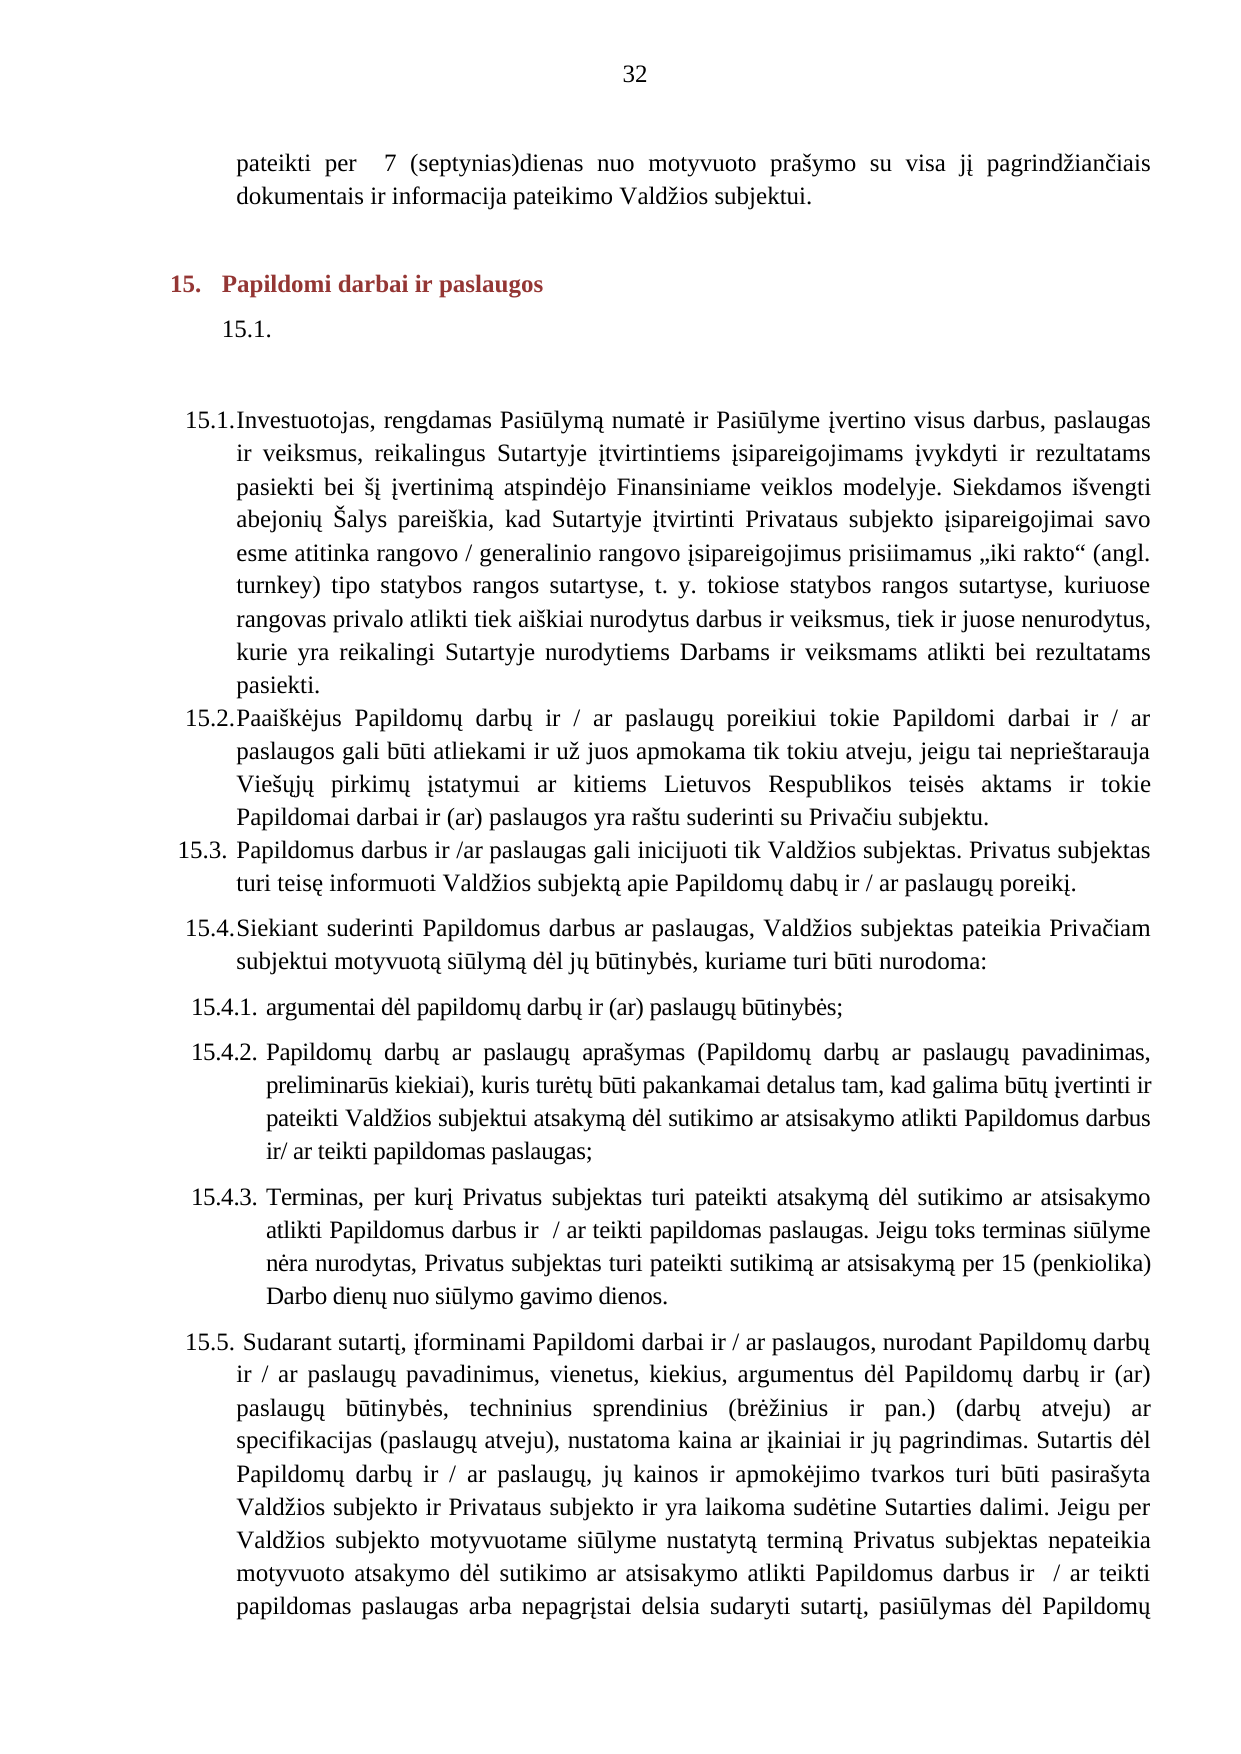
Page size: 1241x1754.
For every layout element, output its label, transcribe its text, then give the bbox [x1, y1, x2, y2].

list Investuotojas, rengdamas Pasiūlymą numatė ir Pasiūlyme įvertino visus darbus, paslaugas ir veiksmus, reikalingus Sutartyje įtvirtintiems įsipareigojimams įvykdyti ir rezultatams pasiekti bei šį įvertinimą atspindėjo Finansiniame veiklos modelyje. Siekdamos išvengti abejonių Šalys pareiškia, kad Sutartyje įtvirtinti Privataus subjekto įsipareigojimai savo esme atitinka rangovo / generalinio rangovo įsipareigojimus prisiimamus „iki rakto“ (angl. turnkey) tipo statybos rangos sutartyse, t. y. tokiose statybos rangos sutartyse, kuriuose rangovas privalo atlikti tiek aiškiai nurodytus darbus ir veiksmus, tiek ir juose nenurodytus, kurie yra reikalingi Sutartyje nurodytiems Darbams ir veiksmams atlikti bei rezultatams pasiekti. [185, 406, 1152, 698]
text argumentai dėl papildomų darbų ir (ar) paslaugų būtinybės; [191, 992, 1152, 1021]
subtitle Papildomi darbai ir paslaugos [170, 269, 1152, 298]
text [177, 148, 1152, 209]
text Papildomų darbų ar paslaugų aprašymas (Papildomų darbų ar paslaugų pavadinimas, preliminarūs kiekiai), kuris turėtų būti pakankamai detalus tam, kad galima būtų įvertinti ir pateikti Valdžios subjektui atsakymą dėl sutikimo ar atsisakymo atlikti Papildomus darbus ir/ ar teikti papildomas paslaugas; [191, 1037, 1152, 1165]
text Siekiant suderinti Papildomus darbus ar paslaugas, Valdžios subjektas pateikia Privačiam subjektui motyvuotą siūlymą dėl jų būtinybės, kuriame turi būti nurodoma: [185, 913, 1152, 975]
text Terminas, per kurį Privatus subjektas turi pateikti atsakymą dėl sutikimo ar atsisakymo atlikti Papildomus darbus ir / ar teikti papildomas paslaugas. Jeigu toks terminas siūlyme nėra nurodytas, Privatus subjektas turi pateikti sutikimą ar atsisakymą per 15 (penkiolika) Darbo dienų nuo siūlymo gavimo dienos. [191, 1182, 1152, 1310]
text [185, 1327, 1152, 1619]
text Paaiškėjus Papildomų darbų ir / ar paslaugų poreikiui tokie Papildomi darbai ir / ar paslaugos gali būti atliekami ir už juos apmokama tik tokiu atveju, jeigu tai neprieštarauja Viešųjų pirkimų įstatymui ar kitiems Lietuvos Respublikos teisės aktams ir tokie Papildomai darbai ir (ar) paslaugos yra raštu suderinti su Privačiu subjektu. [185, 703, 1152, 831]
text Papildomus darbus ir /ar paslaugas gali inicijuoti tik Valdžios subjektas. Privatus subjektas turi teisę informuoti Valdžios subjektą apie Papildomų dabų ir / ar paslaugų poreikį. [177, 835, 1152, 897]
